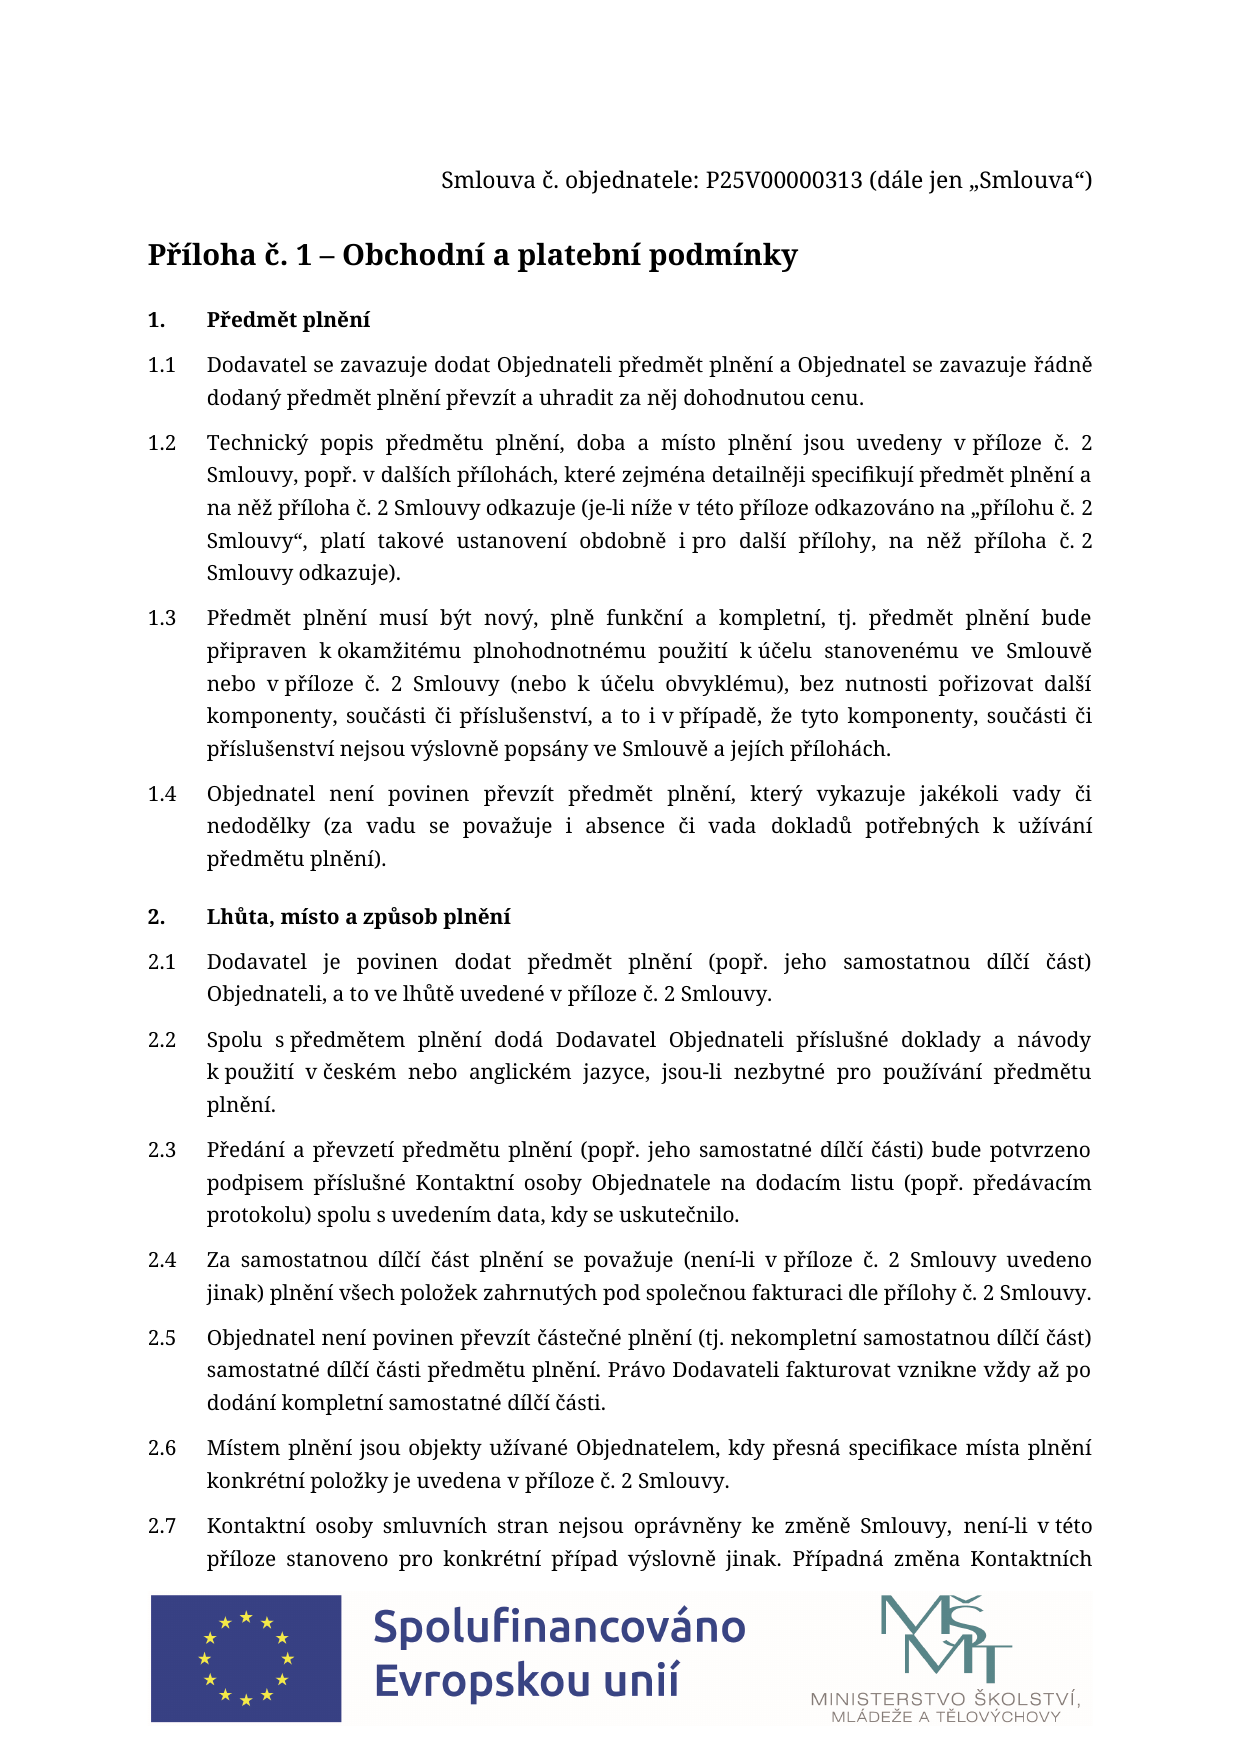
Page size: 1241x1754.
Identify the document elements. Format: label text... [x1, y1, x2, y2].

picture [147, 1591, 1093, 1726]
list Lhůta, místo a způsob plnění [148, 902, 1093, 930]
list Místem plnění jsou objekty užívané Objednatelem, kdy přesná specifikace místa plnění konkrétní položky je uvedena v příloze č. 2 Smlouvy. [148, 1433, 1093, 1494]
list Spolu s předmětem plnění dodá Dodavatel Objednateli příslušné doklady a návody k použití v českém nebo anglickém jazyce, jsou-li nezbytné pro používání předmětu plnění. [148, 1025, 1093, 1118]
list Technický popis předmětu plnění, doba a místo plnění jsou uvedeny v příloze č. 2 Smlouvy, popř. v dalších přílohách, které zejména detailněji specifikují předmět plnění a na něž příloha č. 2 Smlouvy odkazuje (je-li níže v této příloze odkazováno na „přílohu č. 2 Smlouvy“, platí takové ustanovení obdobně i pro další přílohy, na něž příloha č. 2 Smlouvy odkazuje). [148, 428, 1093, 587]
list Objednatel není povinen převzít předmět plnění, který vykazuje jakékoli vady či nedodělky (za vadu se považuje i absence či vada dokladů potřebných k užívání předmětu plnění). [148, 779, 1093, 873]
text Příloha č. 1 – Obchodní a platební podmínky [148, 234, 1093, 274]
list Předání a převzetí předmětu plnění (popř. jeho samostatné dílčí části) bude potvrzeno podpisem příslušné Kontaktní osoby Objednatele na dodacím listu (popř. předávacím protokolu) spolu s uvedením data, kdy se uskutečnilo. [148, 1135, 1093, 1229]
list Objednatel není povinen převzít částečné plnění (tj. nekompletní samostatnou dílčí část) samostatné dílčí části předmětu plnění. Právo Dodavateli fakturovat vznikne vždy až po dodání kompletní samostatné dílčí části. [148, 1323, 1093, 1417]
list Dodavatel je povinen dodat předmět plnění (popř. jeho samostatnou dílčí část) Objednateli, a to ve lhůtě uvedené v příloze č. 2 Smlouvy. [148, 947, 1093, 1008]
list Dodavatel se zavazuje dodat Objednateli předmět plnění a Objednatel se zavazuje řádně dodaný předmět plnění převzít a uhradit za něj dohodnutou cenu. [148, 350, 1093, 411]
list Předmět plnění [148, 305, 1093, 334]
list Předmět plnění musí být nový, plně funkční a kompletní, tj. předmět plnění bude připraven k okamžitému plnohodnotnému použití k účelu stanovenému ve Smlouvě nebo v příloze č. 2 Smlouvy (nebo k účelu obvyklému), bez nutnosti pořizovat další komponenty, součásti či příslušenství, a to i v případě, že tyto komponenty, součásti či příslušenství nejsou výslovně popsány ve Smlouvě a jejích přílohách. [148, 603, 1093, 762]
list Za samostatnou dílčí část plnění se považuje (není-li v příloze č. 2 Smlouvy uvedeno jinak) plnění všech položek zahrnutých pod společnou fakturaci dle přílohy č. 2 Smlouvy. [148, 1245, 1093, 1306]
